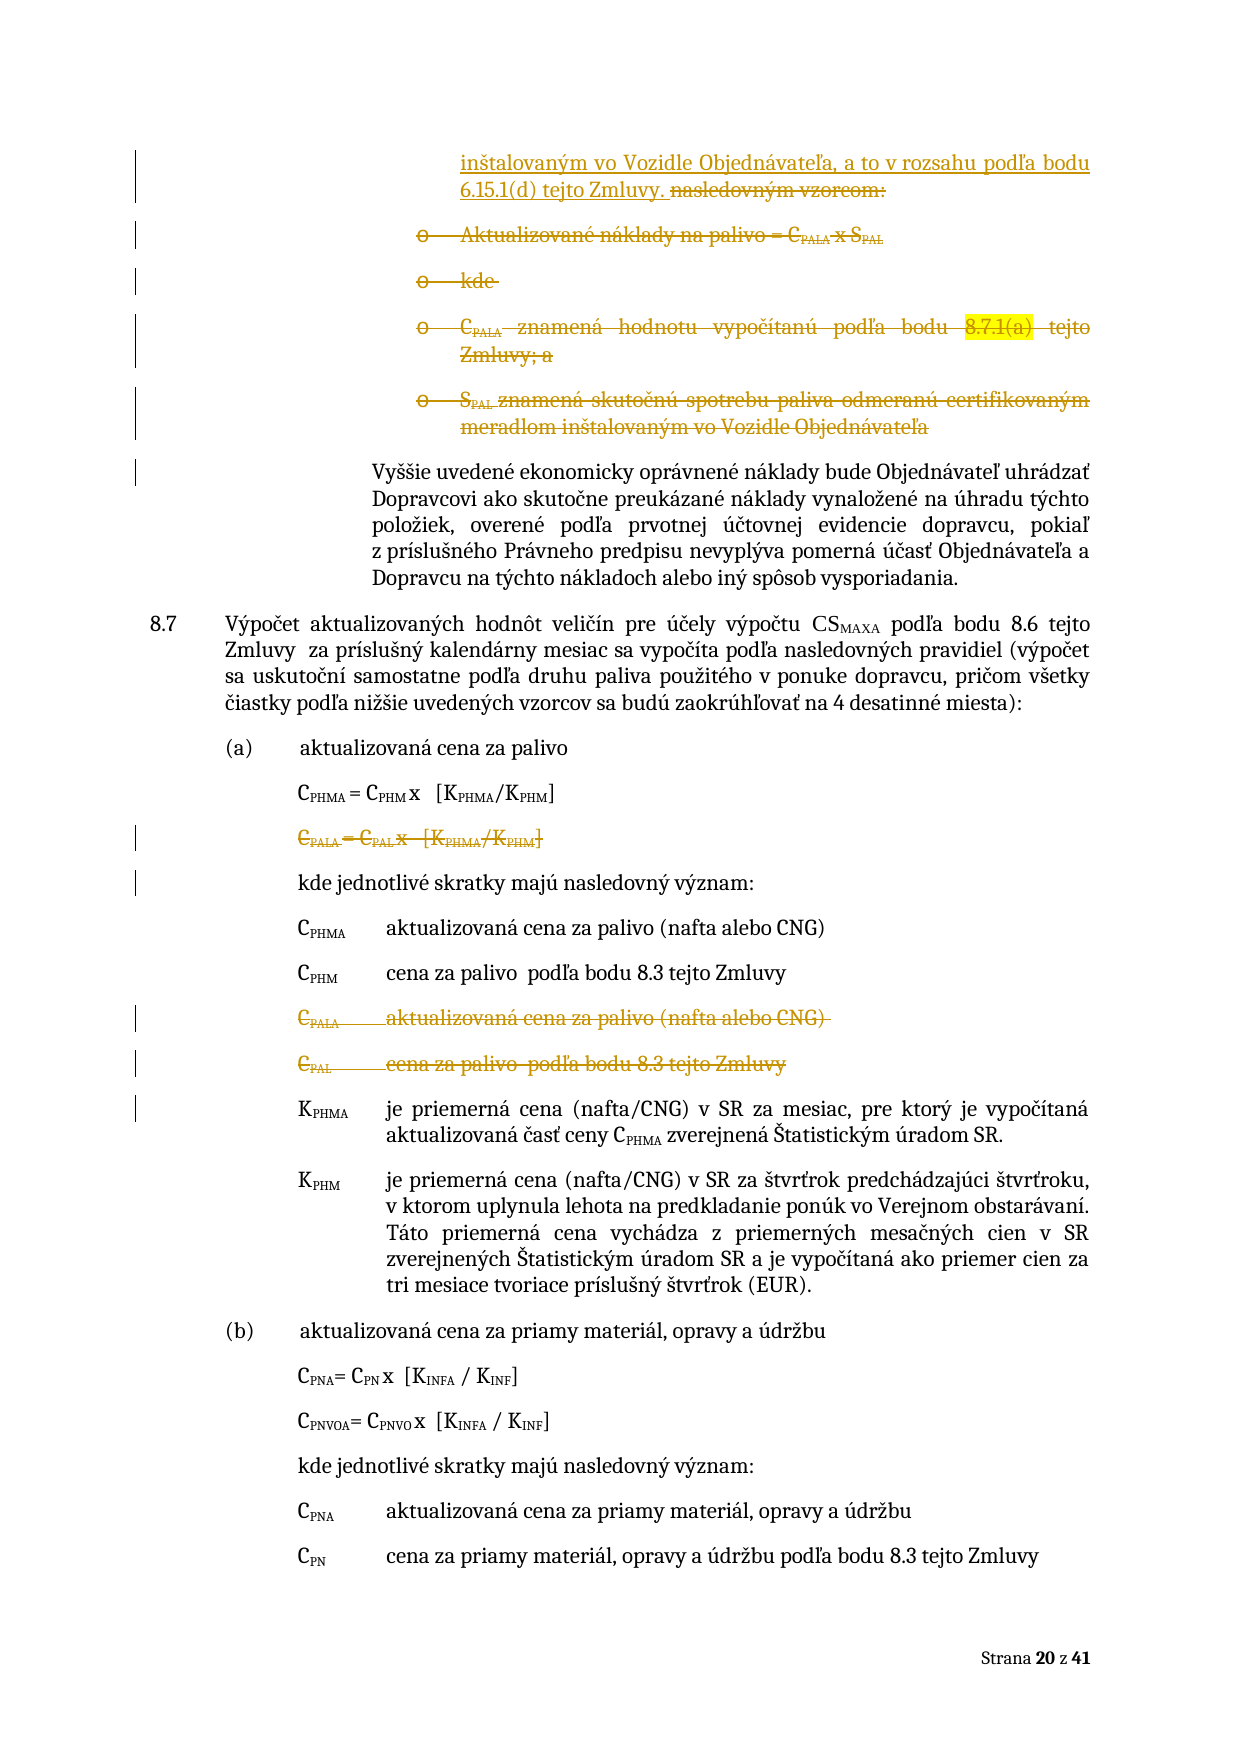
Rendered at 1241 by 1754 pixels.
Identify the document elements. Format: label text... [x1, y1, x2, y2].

text CPNA= CPN x [KINFA / KINF] [298, 1362, 1090, 1389]
text CPHM cena za palivo podľa bodu 8.3 tejto Zmluvy [298, 960, 1090, 986]
text CPNVOA= CPNVO x [KINFA / KINF] [298, 1408, 1090, 1434]
subtitle aktualizovaná cena za palivo [225, 734, 1090, 761]
subtitle aktualizovaná cena za priamy materiál, opravy a údržbu [225, 1317, 1090, 1344]
subtitle Výpočet aktualizovaných hodnôt veličín pre účely výpočtu CSMAXA podľa bodu 8.6 tejto Zmluvy za príslušný kalendárny mesiac sa vypočíta podľa nasledovných pravidiel (výpočet sa uskutoční samostatne podľa druhu paliva použitého v ponuke dopravcu, pričom všetky čiastky podľa nižšie uvedených vzorcov sa budú zaokrúhľovať na 4 desatinné miesta): [150, 610, 1090, 716]
text Vyššie uvedené ekonomicky oprávnené náklady bude Objednávateľ uhrádzať Dopravcovi ako skutočne preukázané náklady vynaložené na úhradu týchto položiek, overené podľa prvotnej účtovnej evidencie dopravcu, pokiaľ z príslušného Právneho predpisu nevyplýva pomerná účasť Objednávateľa a Dopravcu na týchto nákladoch alebo iný spôsob vysporiadania. [372, 459, 1090, 591]
text CPHMA = CPHM x [KPHMA/KPHM] [298, 780, 1090, 806]
text kde jednotlivé skratky majú nasledovný význam: [298, 870, 1090, 896]
text KPHMA je priemerná cena (nafta/CNG) v SR za mesiac, pre ktorý je vypočítaná aktualizovaná časť ceny CPHMA zverejnená Štatistickým úradom SR. [298, 1095, 1090, 1148]
list áklady na palivo [416, 150, 1090, 203]
text KPHM je priemerná cena (nafta/CNG) v SR za štvrťrok predchádzajúci štvrťroku, v ktorom uplynula lehota na predkladanie ponúk vo Verejnom obstarávaní. Táto priemerná cena vychádza z priemerných mesačných cien v SR zverejnených Štatistickým úradom SR a je vypočítaná ako priemer cien za tri mesiace tvoriace príslušný štvrťrok (EUR). [298, 1167, 1090, 1299]
text CPHMA aktualizovaná cena za palivo (nafta alebo CNG) [298, 915, 1090, 941]
text CPNA aktualizovaná cena za priamy materiál, opravy a údržbu [298, 1498, 1090, 1524]
text CPN cena za priamy materiál, opravy a údržbu podľa bodu 8.3 tejto Zmluvy [298, 1543, 1090, 1569]
text kde jednotlivé skratky majú nasledovný význam: [298, 1453, 1090, 1479]
